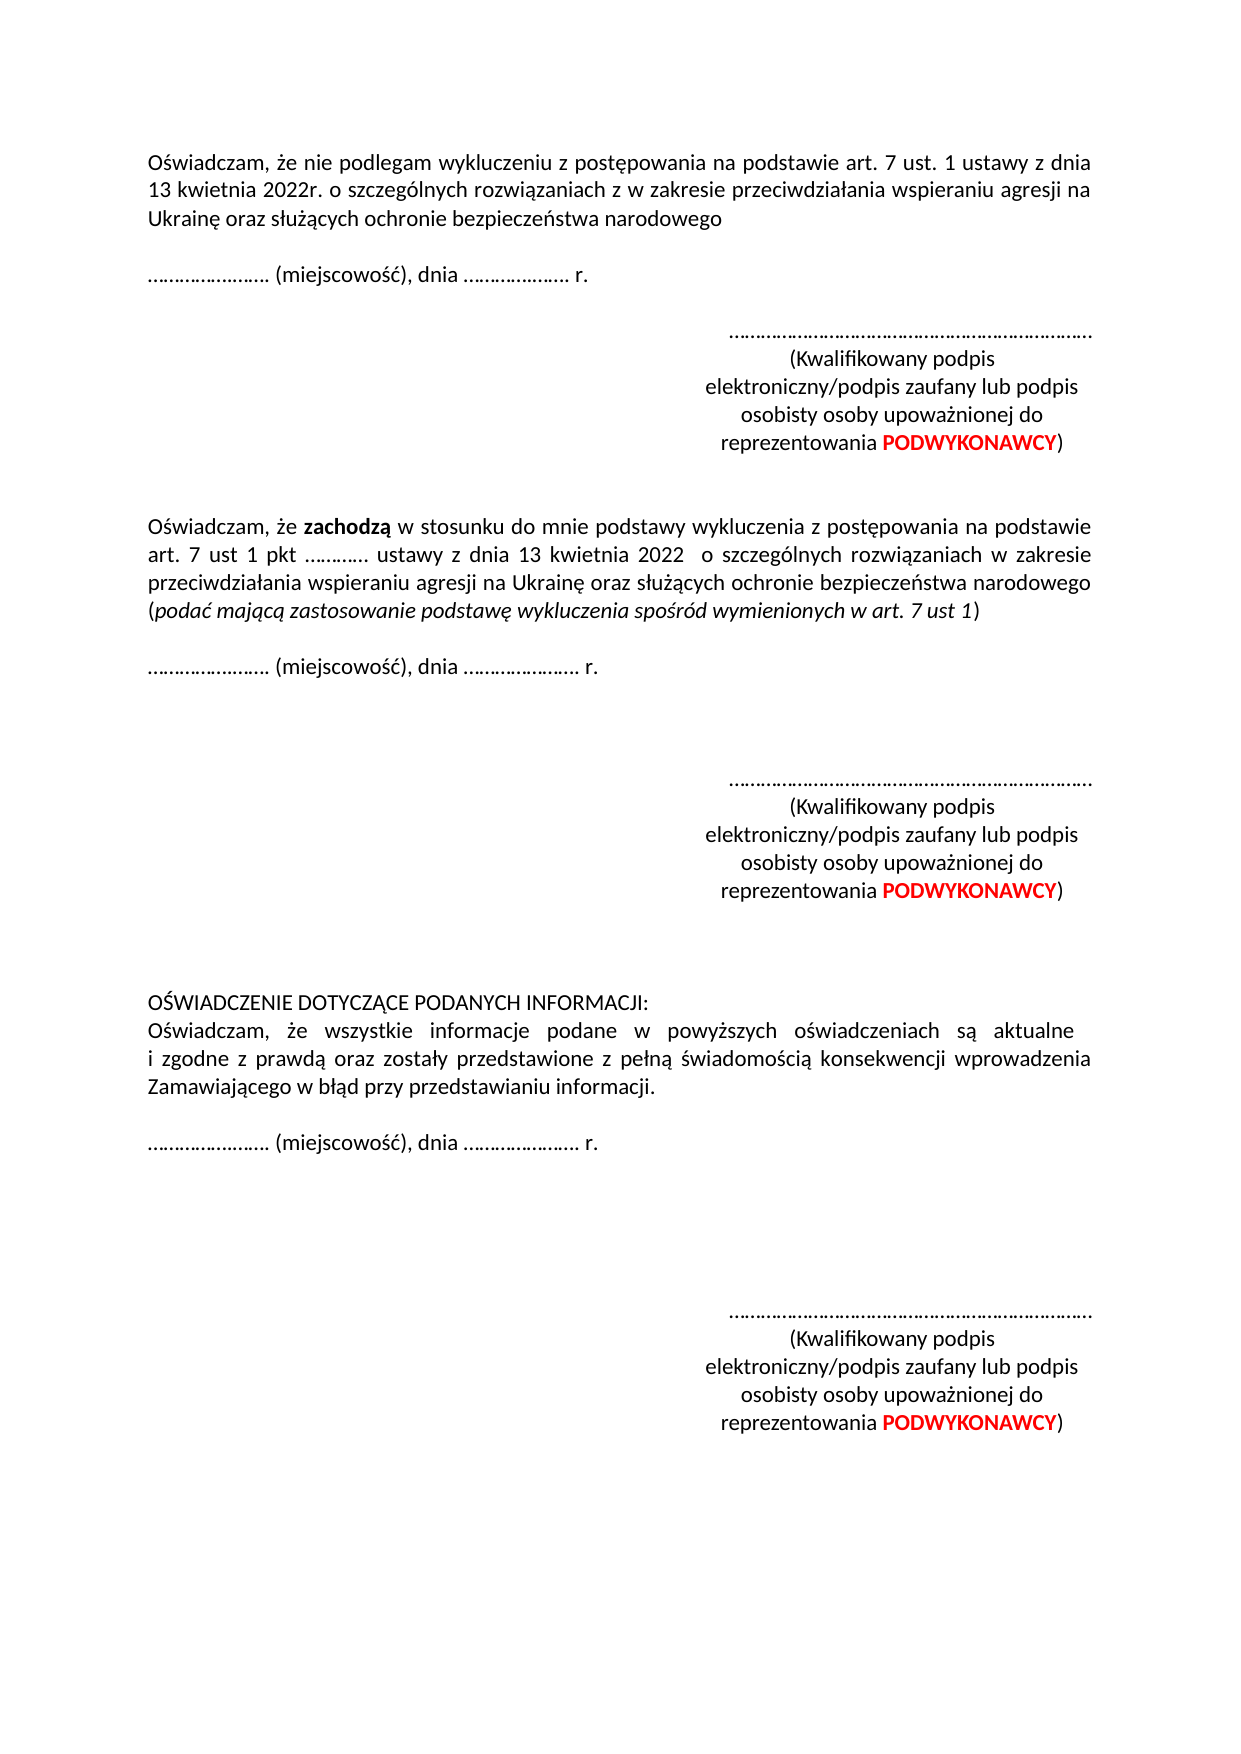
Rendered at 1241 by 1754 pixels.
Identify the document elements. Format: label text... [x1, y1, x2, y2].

text …………………………………………………………… [148, 1296, 1093, 1324]
text …………………………………………………………… [148, 316, 1093, 344]
text (Kwalifikowany podpis elektroniczny/podpis zaufany lub podpis osobisty osoby upoważnionej do reprezentowania PODWYKONAWCY) [691, 344, 1093, 456]
text (Kwalifikowany podpis elektroniczny/podpis zaufany lub podpis osobisty osoby upoważnionej do reprezentowania PODWYKONAWCY) [691, 792, 1093, 904]
text …………….……. (miejscowość), dnia …………………. r. [148, 652, 1093, 680]
text Oświadczam, że wszystkie informacje podane w powyższych oświadczeniach są aktualne i zgodne z prawdą oraz zostały przedstawione z pełną świadomością konsekwencji wprowadzenia Zamawiającego w błąd przy przedstawianiu informacji. [148, 1016, 1093, 1100]
text Oświadczam, że nie podlegam wykluczeniu z postępowania na podstawie art. 7 ust. 1 ustawy z dnia 13 kwietnia 2022r. o szczególnych rozwiązaniach z w zakresie przeciwdziałania wspieraniu agresji na Ukrainę oraz służących ochronie bezpieczeństwa narodowego [148, 148, 1093, 232]
text (Kwalifikowany podpis elektroniczny/podpis zaufany lub podpis osobisty osoby upoważnionej do reprezentowania PODWYKONAWCY) [691, 1324, 1093, 1437]
text OŚWIADCZENIE DOTYCZĄCE PODANYCH INFORMACJI: [148, 988, 1093, 1016]
text …………….……. (miejscowość), dnia ………….……. r. [148, 260, 1093, 288]
text Oświadczam, że zachodzą w stosunku do mnie podstawy wykluczenia z postępowania na podstawie art. 7 ust 1 pkt ………… ustawy z dnia 13 kwietnia 2022 o szczególnych rozwiązaniach w zakresie przeciwdziałania wspieraniu agresji na Ukrainę oraz służących ochronie bezpieczeństwa narodowego (podać mającą zastosowanie podstawę wykluczenia spośród wymienionych w art. 7 ust 1) [148, 512, 1093, 624]
text …………….……. (miejscowość), dnia …………………. r. [148, 1128, 1093, 1156]
text …………………………………………………………… [148, 764, 1093, 792]
